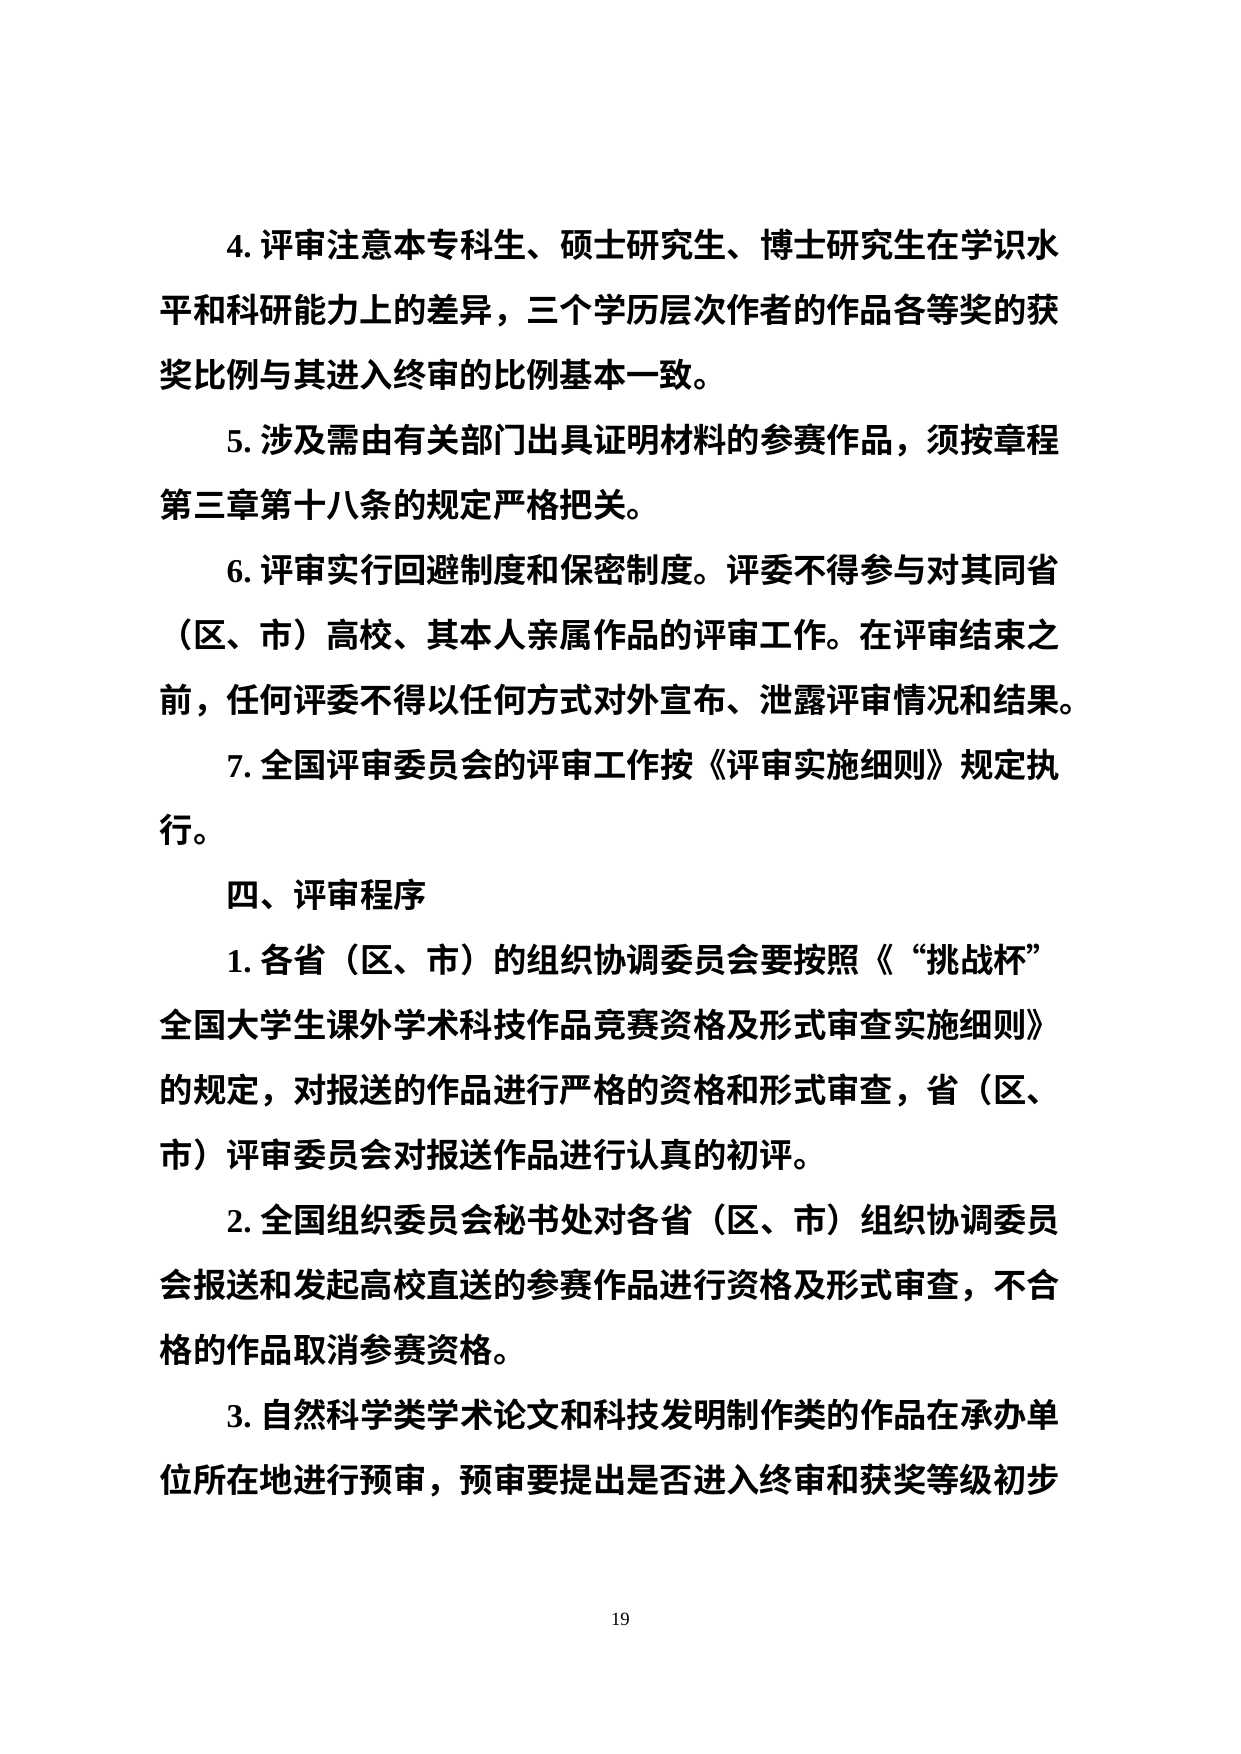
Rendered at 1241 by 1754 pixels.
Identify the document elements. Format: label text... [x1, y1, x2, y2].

text 四、评审程序 [159, 861, 1081, 926]
text 2. 全国组织委员会秘书处对各省（区、市）组织协调委员会报送和发起高校直送的参赛作品进行资格及形式审查，不合格的作品取消参赛资格。 [159, 1186, 1081, 1381]
text 4. 评审注意本专科生、硕士研究生、博士研究生在学识水平和科研能力上的差异，三个学历层次作者的作品各等奖的获奖比例与其进入终审的比例基本一致。 [159, 211, 1081, 406]
text 1. 各省（区、市）的组织协调委员会要按照《“挑战杯”全国大学生课外学术科技作品竞赛资格及形式审查实施细则》的规定，对报送的作品进行严格的资格和形式审查，省（区、市）评审委员会对报送作品进行认真的初评。 [159, 926, 1081, 1186]
text 5. 涉及需由有关部门出具证明材料的参赛作品，须按章程第三章第十八条的规定严格把关。 [159, 406, 1081, 536]
text 6. 评审实行回避制度和保密制度。评委不得参与对其同省（区、市）高校、其本人亲属作品的评审工作。在评审结束之前，任何评委不得以任何方式对外宣布、泄露评审情况和结果。 [159, 536, 1081, 731]
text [159, 1381, 1081, 1511]
text 7. 全国评审委员会的评审工作按《评审实施细则》规定执行。 [159, 731, 1081, 861]
